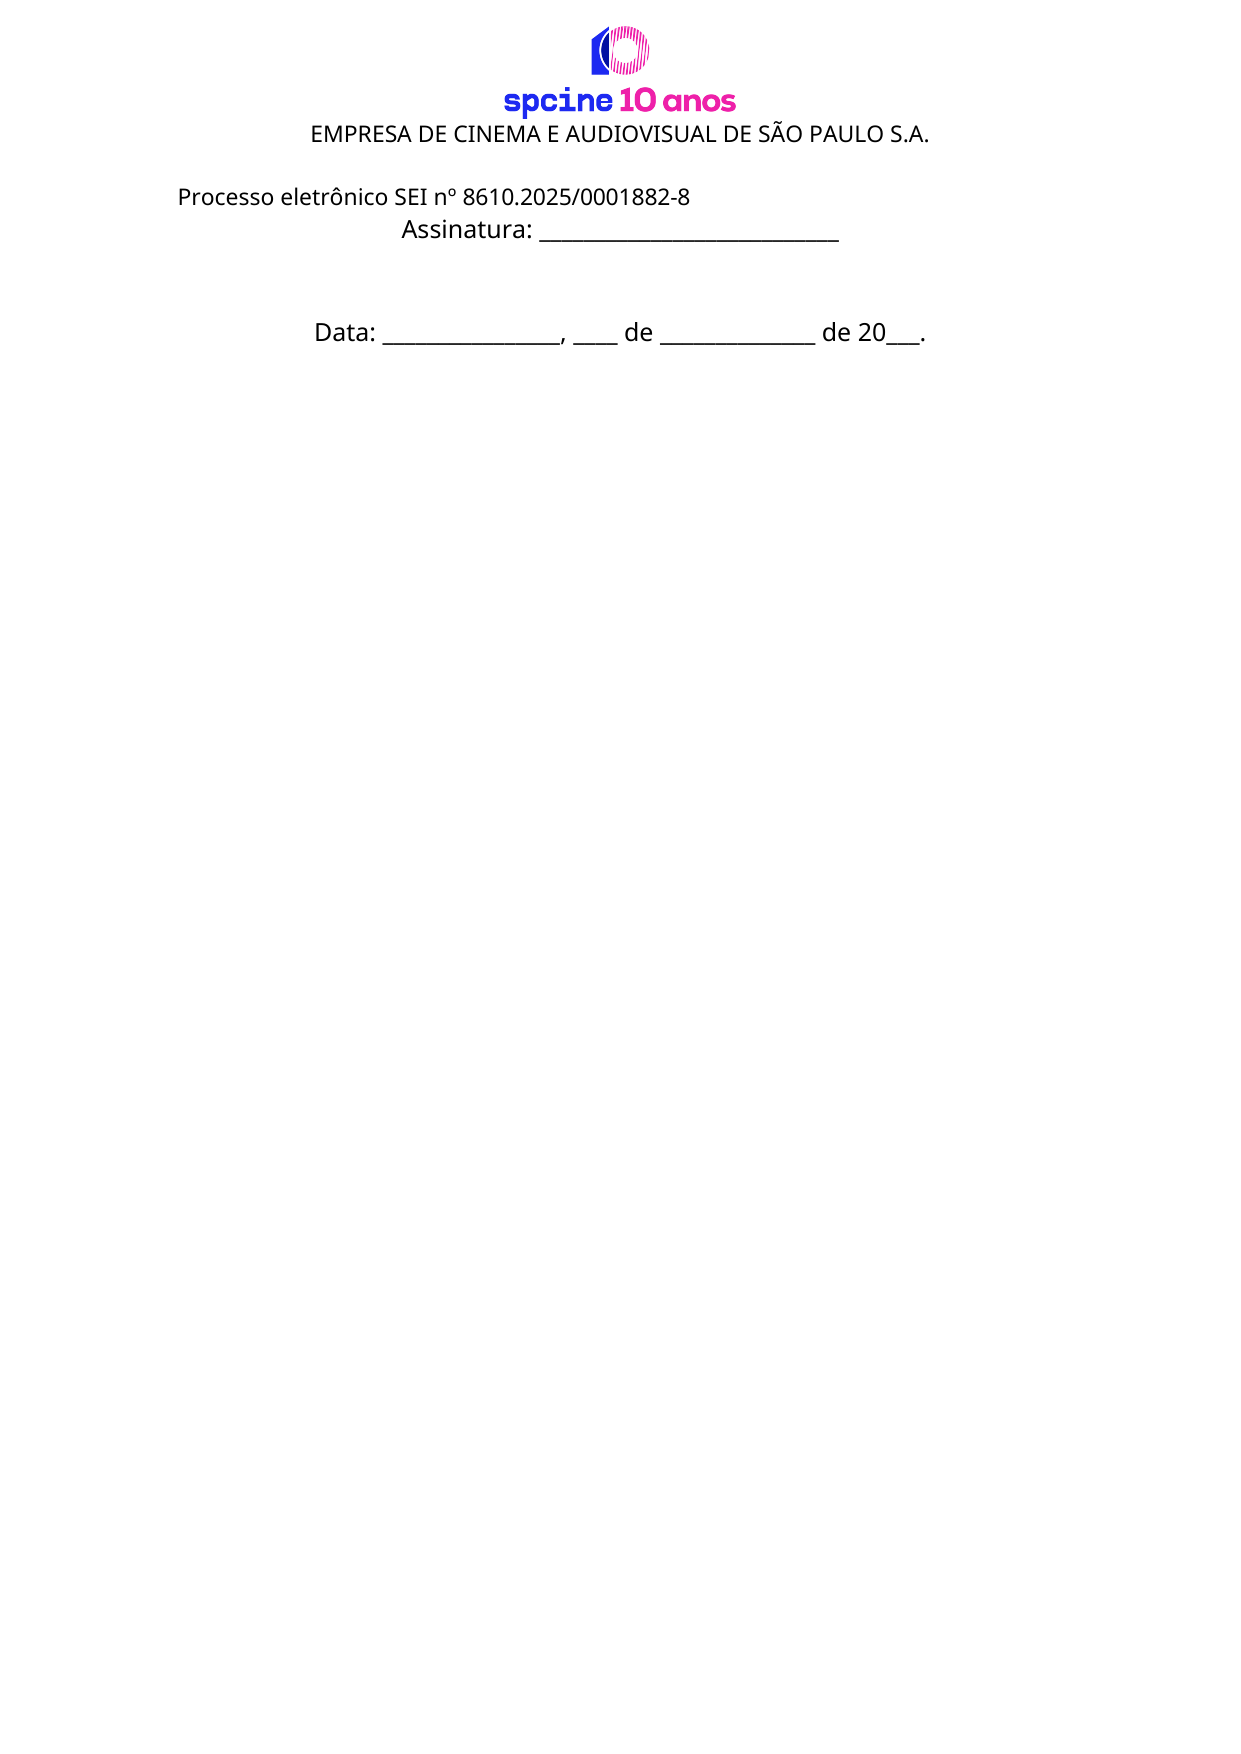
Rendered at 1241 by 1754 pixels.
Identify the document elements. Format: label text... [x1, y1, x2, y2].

text Assinatura: ___________________________ [177, 212, 1063, 246]
picture [504, 26, 736, 119]
text Data: ________________, ____ de ______________ de 20___. [177, 314, 1063, 348]
